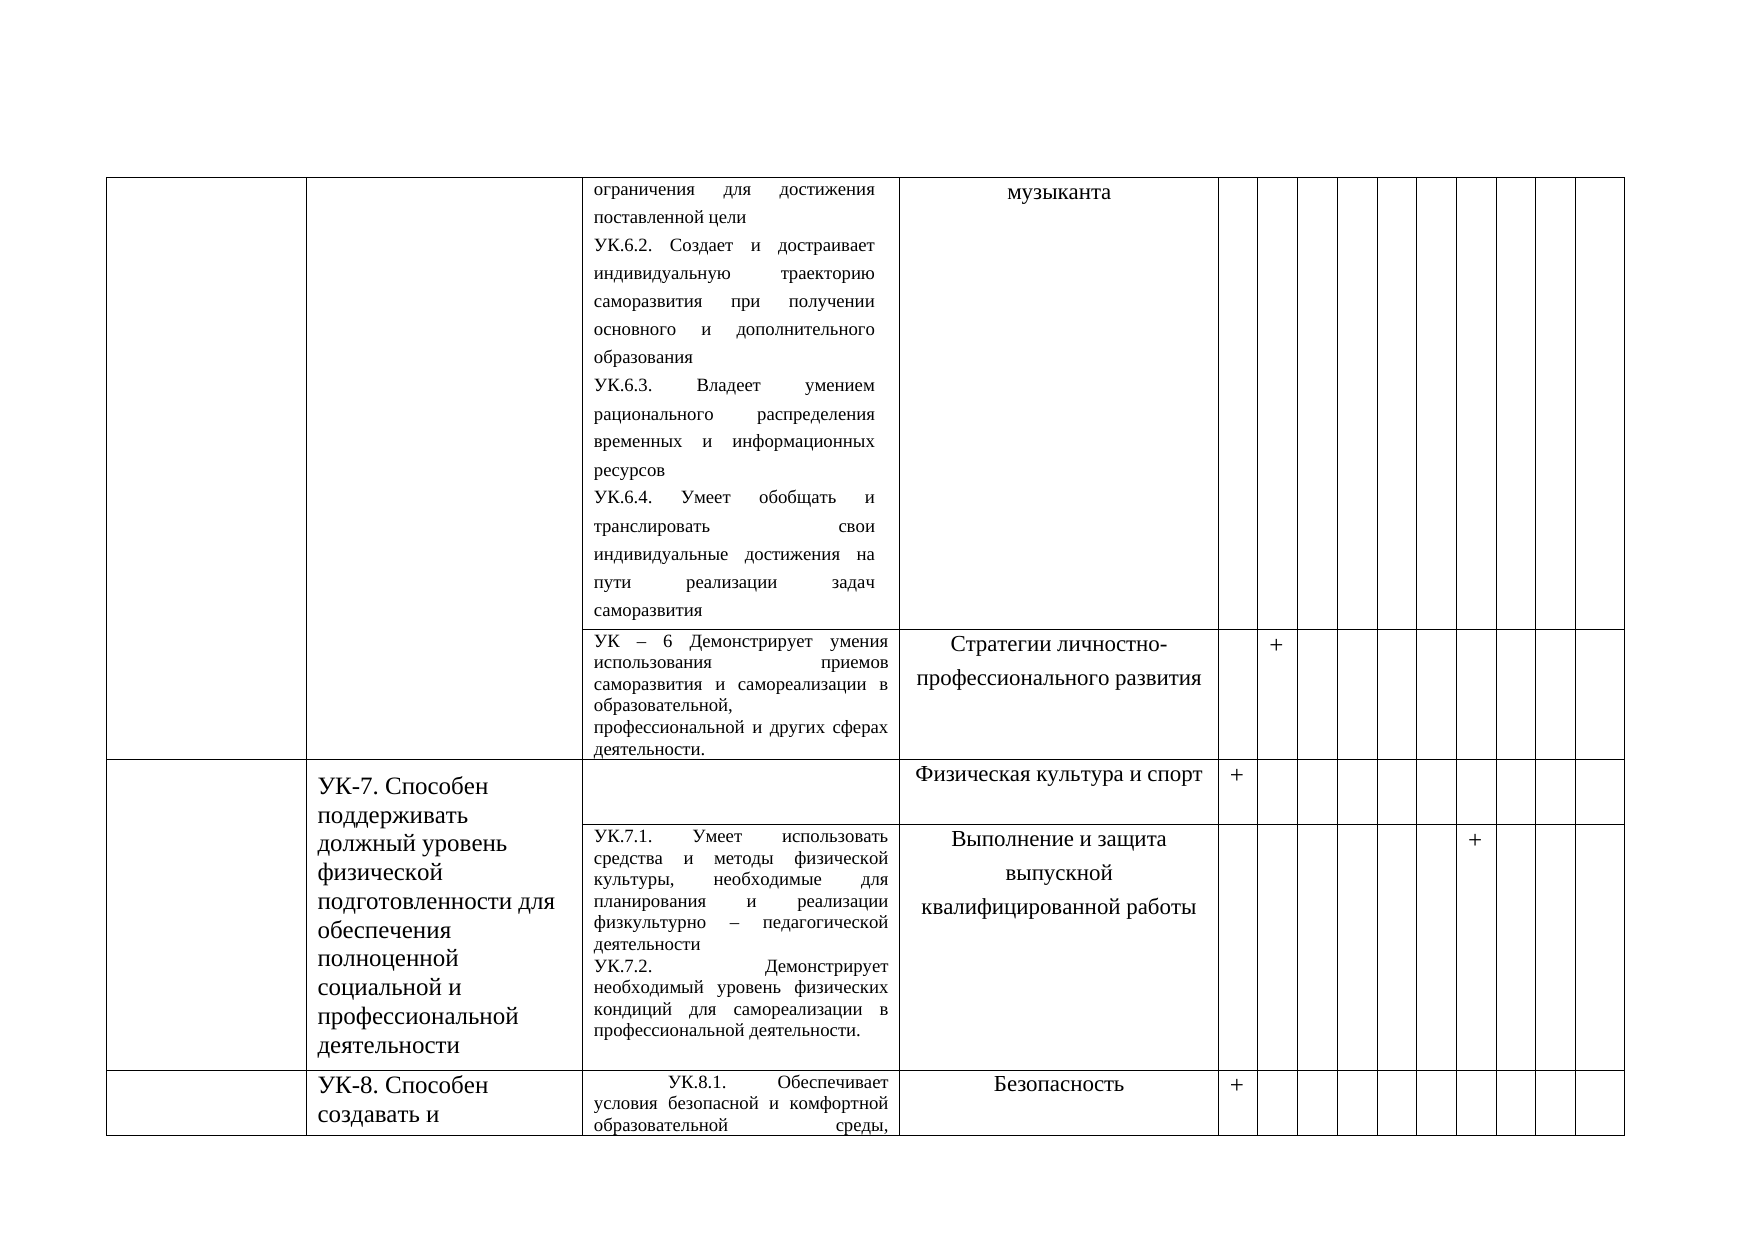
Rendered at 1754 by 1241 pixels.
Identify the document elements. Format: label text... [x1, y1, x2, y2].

table_cell [1497, 825, 1535, 1069]
table_cell + [1219, 760, 1257, 824]
table_cell [1219, 630, 1257, 759]
table_cell [1457, 630, 1496, 759]
table_cell [1576, 760, 1624, 824]
table_cell [1298, 760, 1337, 824]
table_cell + [1258, 630, 1297, 759]
table_cell УК.7.1. Умеет использовать средства и методы физической культуры, необходимые для планирования и реализации физкультурно – педагогической деятельности УК.7.2. Демонстрирует необходимый уровень физических кондиций для самореализации в профессиональной деятельности. [583, 825, 899, 1069]
table_cell [1536, 178, 1575, 629]
table_cell [583, 760, 899, 824]
table_cell [1338, 1071, 1377, 1135]
table_cell [1457, 760, 1496, 824]
table_cell [1536, 1071, 1575, 1135]
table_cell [900, 1071, 1218, 1135]
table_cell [900, 178, 1218, 629]
table_cell + [1258, 178, 1297, 629]
table_cell [1417, 760, 1456, 824]
table_cell [1378, 630, 1416, 759]
table_cell [1576, 825, 1624, 1069]
table_cell + [1219, 178, 1257, 629]
table_cell [1536, 760, 1575, 824]
table_cell [1497, 760, 1535, 824]
table_cell Выполнение и защита выпускной квалифицированной работы [900, 825, 1218, 1069]
table_cell [1338, 630, 1377, 759]
table_cell + [1219, 1071, 1257, 1135]
table_cell [1258, 1071, 1297, 1135]
table_cell [1457, 178, 1496, 629]
table_cell [1298, 825, 1337, 1069]
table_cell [583, 1071, 899, 1135]
table_cell [107, 1071, 306, 1135]
table_cell [1497, 178, 1535, 629]
table_cell [1576, 1071, 1624, 1135]
table_cell [1497, 630, 1535, 759]
table_cell [1457, 1071, 1496, 1135]
table_cell + [1298, 178, 1337, 629]
table_cell [1497, 1071, 1535, 1135]
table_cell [583, 178, 899, 629]
table_cell [1576, 630, 1624, 759]
table_cell УК-7. Способен поддерживать должный уровень физической подготовленности для обеспечения полноценной социальной и профессиональной деятельности [307, 760, 582, 1069]
table_cell [107, 760, 306, 1069]
table_cell [1576, 178, 1624, 629]
table_cell [1378, 1071, 1416, 1135]
table_cell [1219, 825, 1257, 1069]
table_cell [1378, 178, 1416, 629]
table_cell [1258, 825, 1297, 1069]
table_cell [1536, 630, 1575, 759]
table_cell [1258, 760, 1297, 824]
table_cell [1417, 630, 1456, 759]
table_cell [307, 1071, 582, 1135]
table_cell [1378, 825, 1416, 1069]
table_cell + [1457, 825, 1496, 1069]
table_cell [1338, 825, 1377, 1069]
table_cell [1298, 1071, 1337, 1135]
table_cell + [1338, 178, 1377, 629]
table_cell [1298, 630, 1337, 759]
table_cell [1417, 1071, 1456, 1135]
table_cell Физическая культура и спорт [900, 760, 1218, 824]
table_cell [1417, 825, 1456, 1069]
table_cell [1536, 825, 1575, 1069]
table_cell [1338, 760, 1377, 824]
table_cell [1378, 760, 1416, 824]
table_cell УК – 6 Демонстрирует умения использования приемов саморазвития и самореализации в образовательной, профессиональной и других сферах деятельности. [583, 630, 899, 759]
table_cell [1417, 178, 1456, 629]
table_cell Стратегии личностно-профессионального развития [900, 630, 1218, 759]
